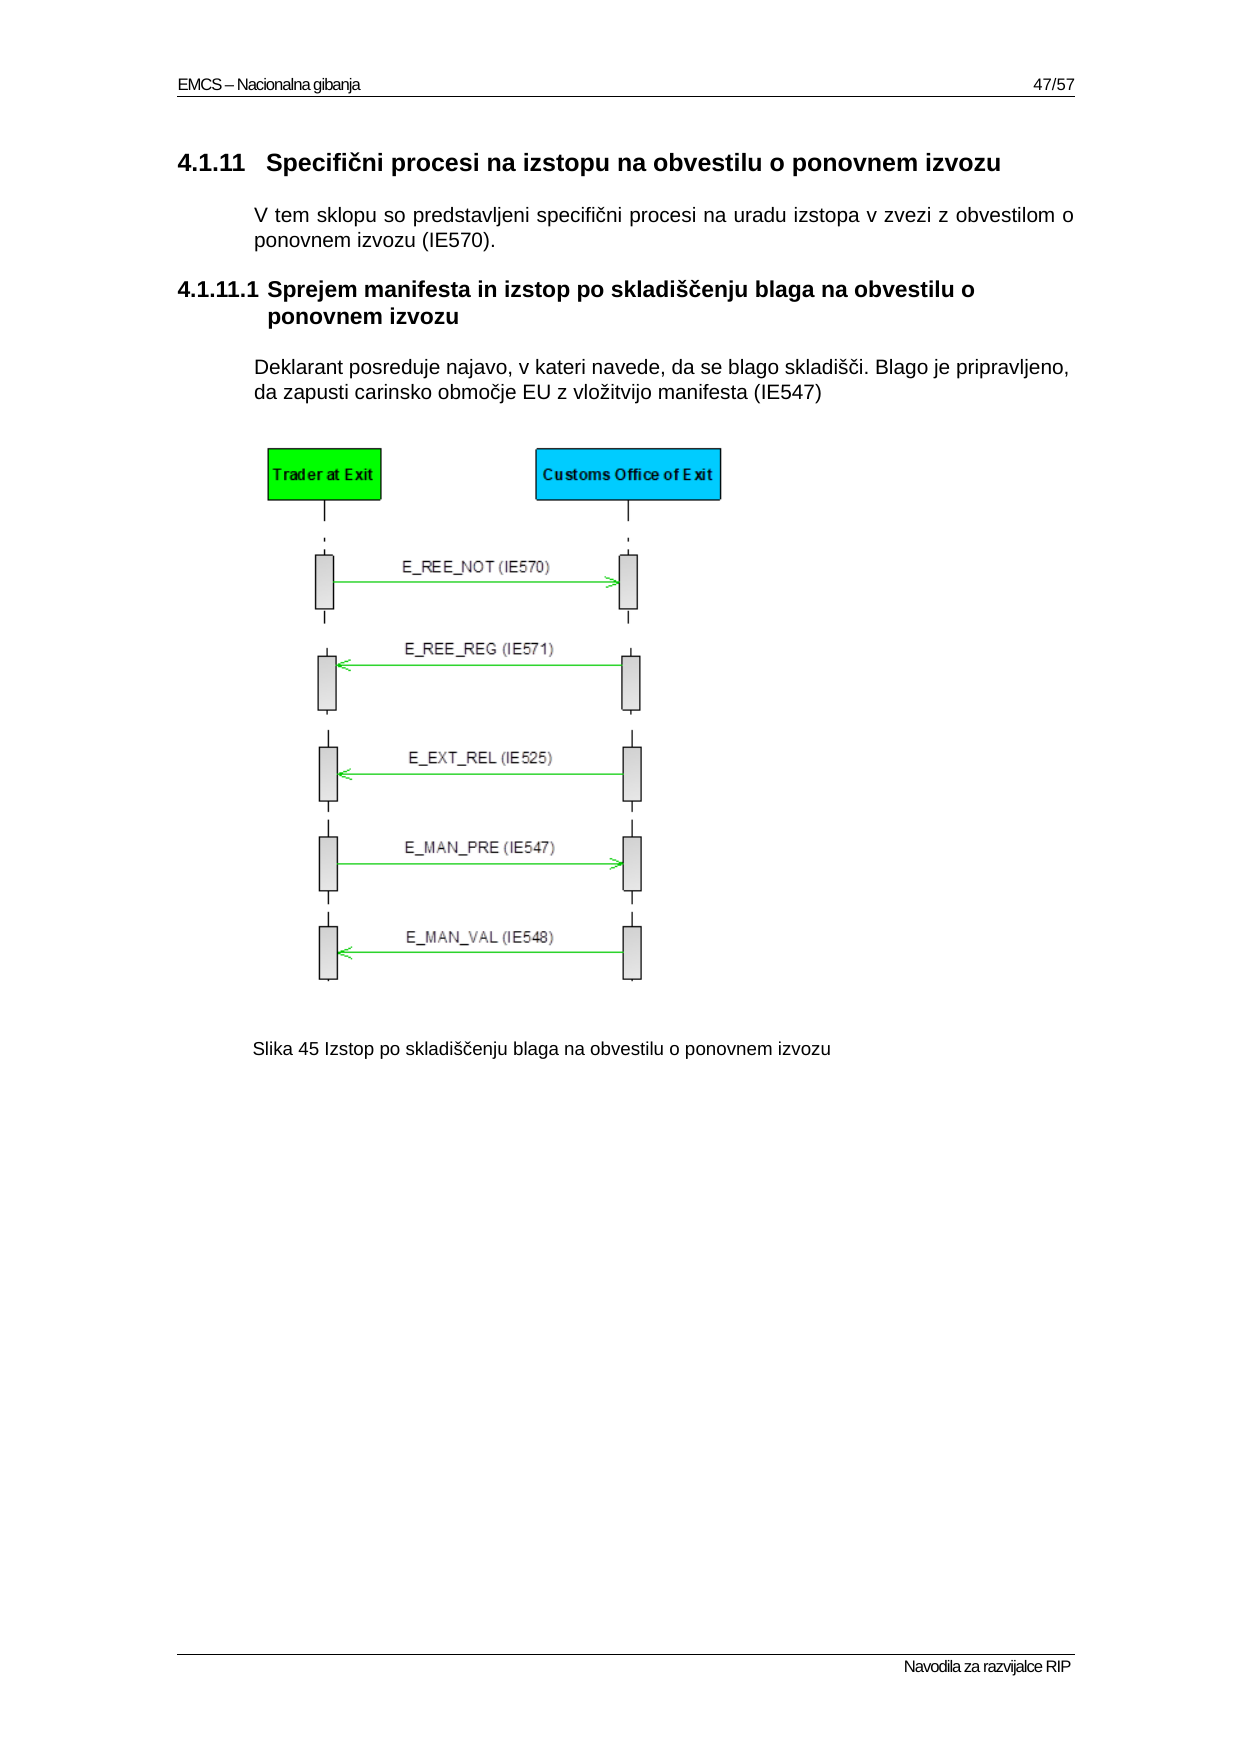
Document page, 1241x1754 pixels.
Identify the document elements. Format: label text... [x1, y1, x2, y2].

text V tem sklopu so predstavljeni specifični procesi na uradu izstopa v zvezi z obvestilom o ponovnem izvozu (IE570). [254, 201, 1075, 251]
text Slika 45 Izstop po skladiščenju blaga na obvestilu o ponovnem izvozu [252, 1036, 1075, 1059]
subtitle Specifični procesi na izstopu na obvestilu o ponovnem izvozu [177, 148, 1075, 176]
subtitle Sprejem manifesta in izstop po skladiščenju blaga na obvestilu o ponovnem izvozu [177, 276, 1075, 329]
picture [251, 429, 747, 1012]
text Deklarant posreduje najavo, v kateri navede, da se blago skladišči. Blago je pripravljeno, da zapusti carinsko območje EU z vložitvijo manifesta (IE547) [254, 354, 1075, 404]
